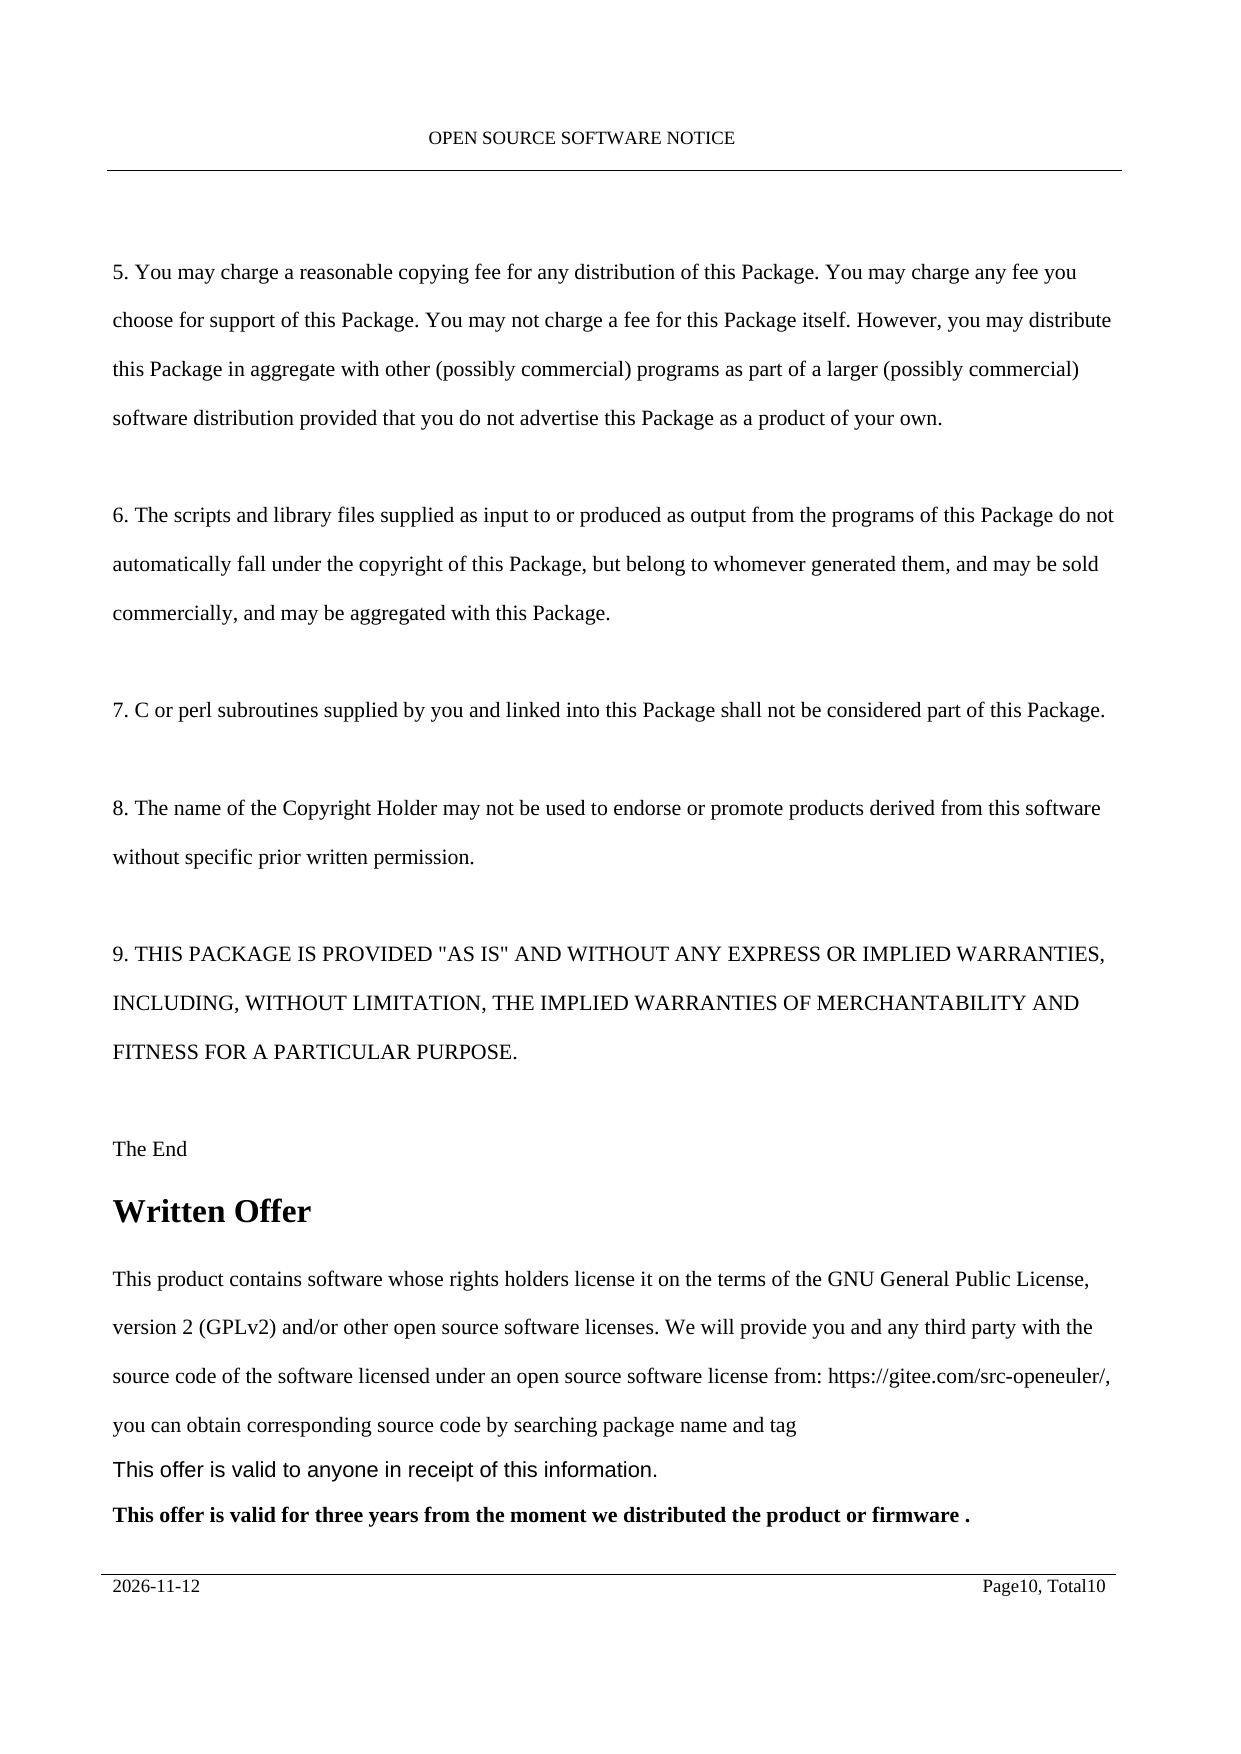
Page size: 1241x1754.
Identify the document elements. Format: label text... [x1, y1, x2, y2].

text This product contains software whose rights holders license it on the terms of the GNU General Public License, version 2 (GPLv2) and/or other open source software licenses. We will provide you and any third party with the source code of the software licensed under an open source software license from: https://gitee.com/src-openeuler/, you can obtain corresponding source code by searching package name and tag [112, 1262, 1128, 1441]
text Written Offer [112, 1178, 1128, 1243]
text This offer is valid to anyone in receipt of this information. [112, 1453, 1128, 1486]
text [112, 206, 1128, 1165]
text This offer is valid for three years from the moment we distributed the product or firmware . [112, 1498, 1128, 1531]
